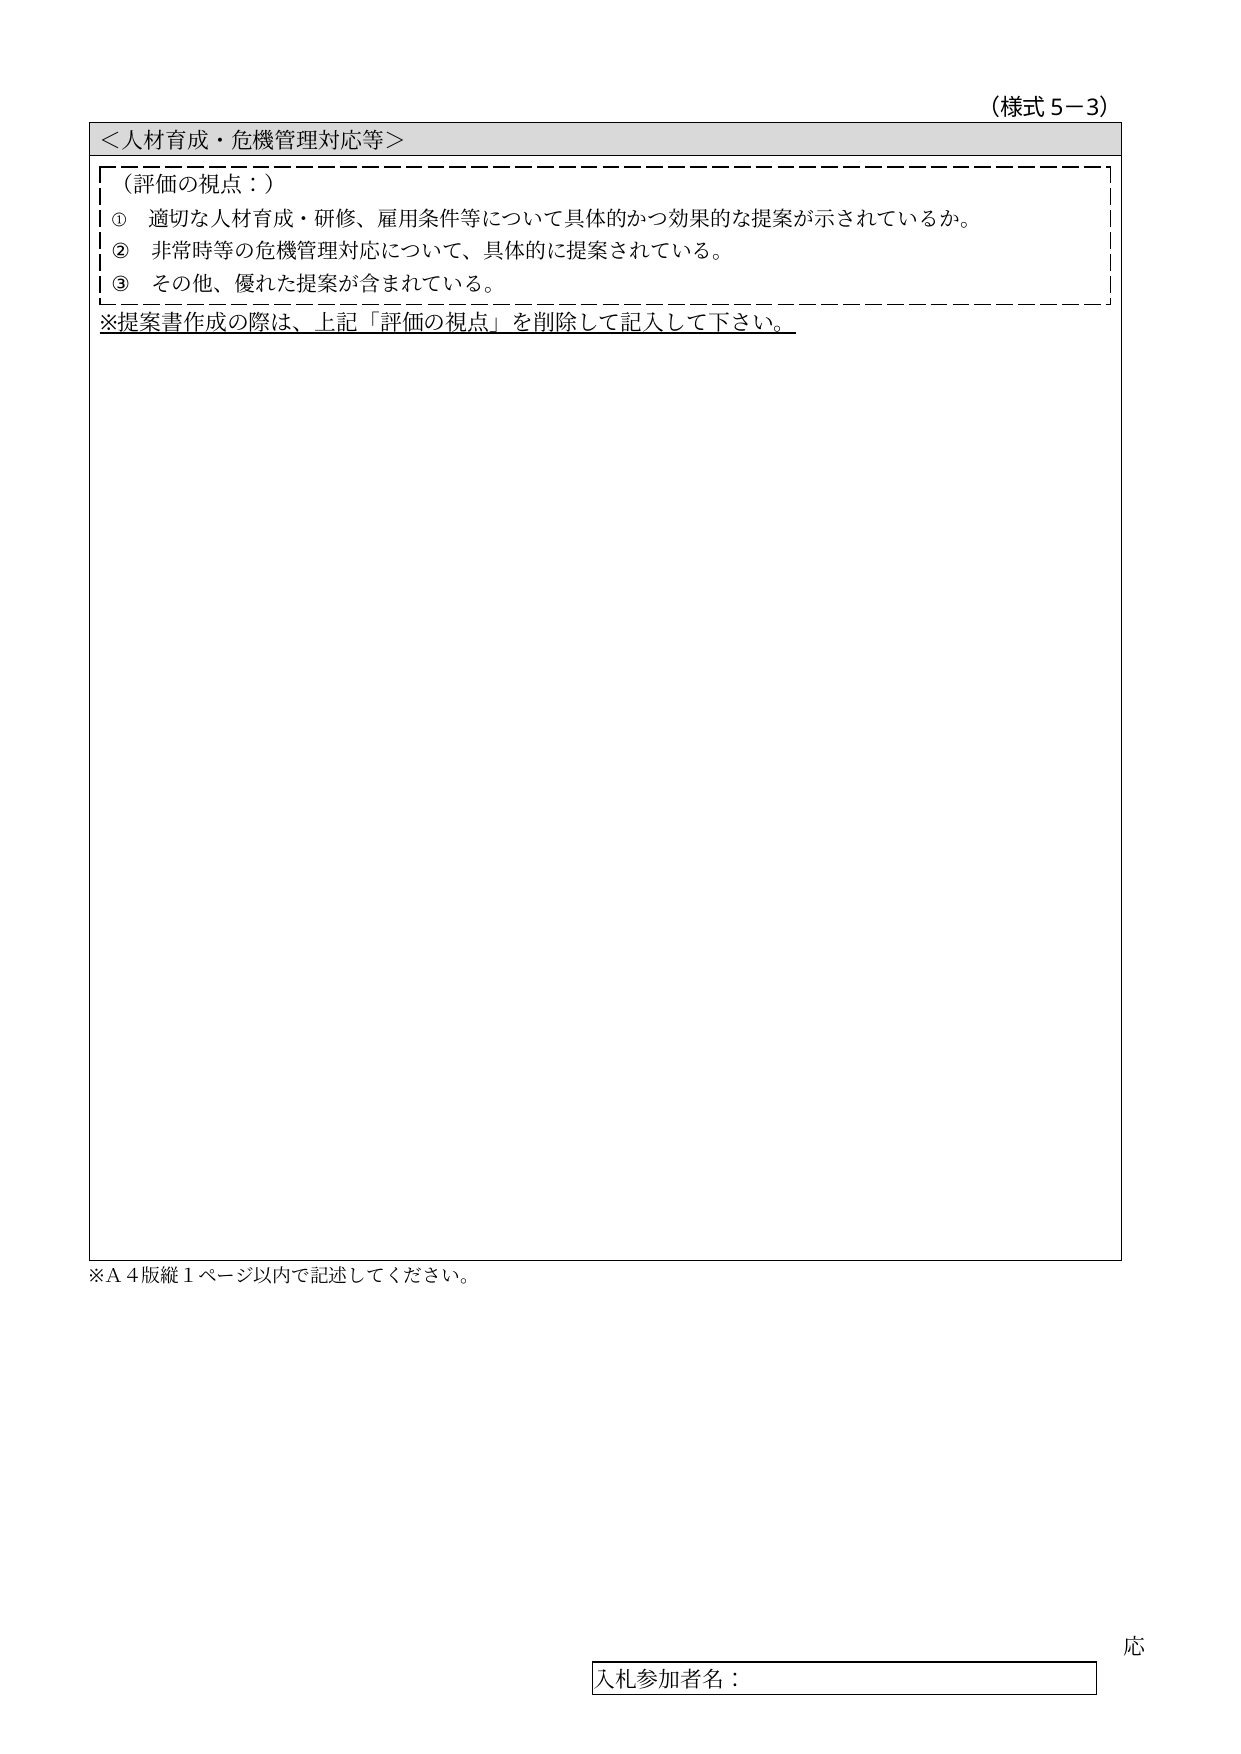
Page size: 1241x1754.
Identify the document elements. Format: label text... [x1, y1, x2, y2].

table_header ＜人材育成・危機管理対応等＞ [90, 123, 1121, 155]
text ※Ａ４版縦１ページ以内で記述してください。 [89, 1261, 1122, 1288]
table_cell ※提案書作成の際は、上記「評価の視点」を削除して記入して下さい。 [90, 156, 1121, 1260]
